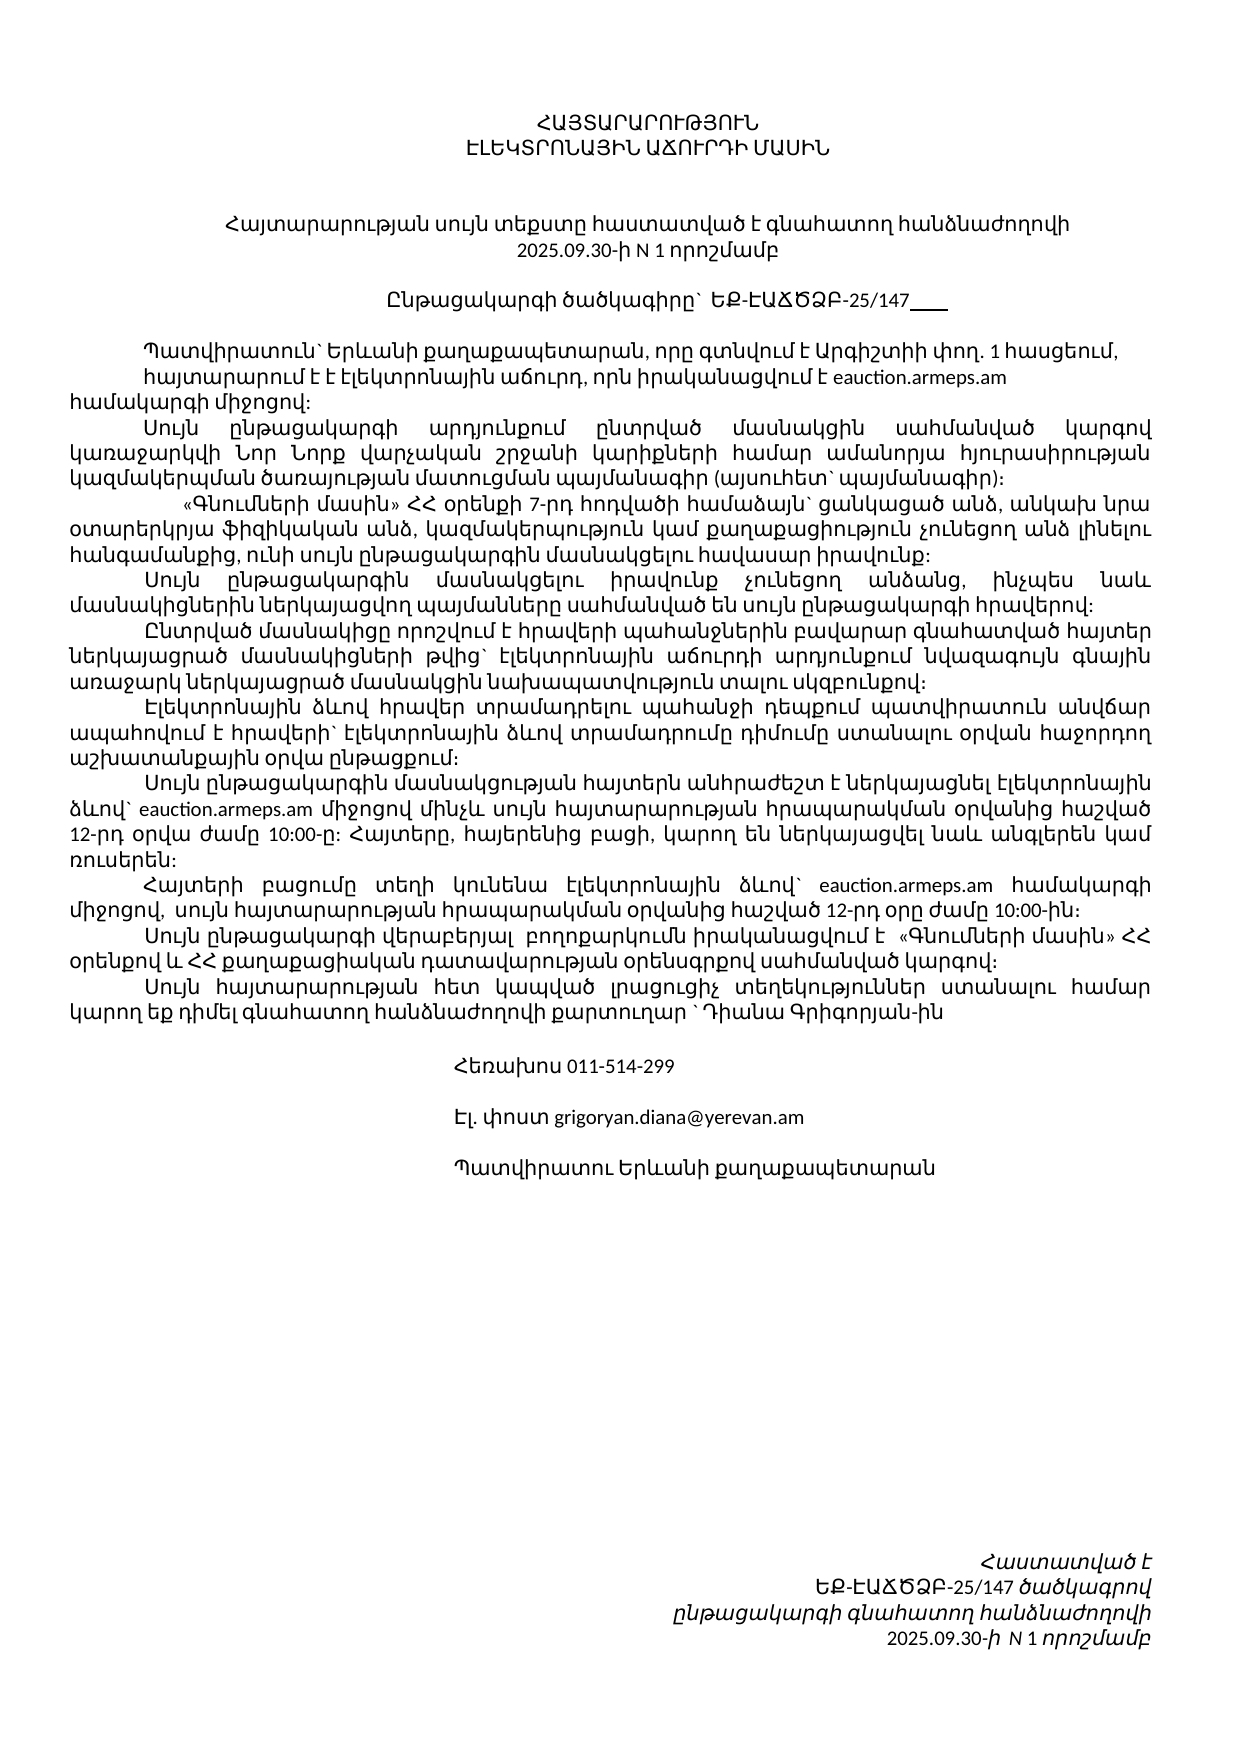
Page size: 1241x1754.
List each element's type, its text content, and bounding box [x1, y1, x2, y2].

text հայտարարում է է էլեկտրոնային աճուրդ, որն իրականացվում է eauction.armeps.am համակարգի միջոցով: [69, 364, 1152, 415]
text Հեռախոս 011-514-299 [69, 1053, 1152, 1078]
text ՀԱՅՏԱՐԱՐՈՒԹՅՈՒՆ [69, 110, 1152, 135]
text ԷԼԵԿՏՐՈՆԱՅԻՆ ԱՃՈՒՐԴԻ ՄԱՍԻՆ [69, 135, 1152, 161]
text Սույն ընթացակարգի արդյունքում ընտրված մասնակցին սահմանված կարգով կառաջարկվի Նոր Նորք վարչական շրջանի կարիքների համար ամանորյա հյուրասիրության կազմակերպման ծառայության մատուցման պայմանագիր (այսուհետ` պայմանագիր)։ [69, 415, 1152, 491]
text «Գնումների մասին» ՀՀ օրենքի 7-րդ հոդվածի համաձայն` ցանկացած անձ, անկախ նրա օտարերկրյա ֆիզիկական անձ, կազմակերպություն կամ քաղաքացիություն չունեցող անձ լինելու հանգամանքից, ունի սույն ընթացակարգին մասնակցելու հավասար իրավունք: [69, 491, 1152, 567]
text Պատվիրատու Երևանի քաղաքապետարան [69, 1155, 1152, 1180]
text Հայտարարության սույն տեքստը հաստատված է գնահատող հանձնաժողովի [69, 211, 1152, 237]
text Հաստատված է [69, 1549, 1152, 1574]
text Պատվիրատուն` Երևանի քաղաքապետարան, որը գտնվում է Արգիշտիի փող. 1 հասցեում, [69, 338, 1152, 364]
text Ընթացակարգի ծածկագիրը` ԵՔ-ԷԱՃԾՁԲ-25/147 [69, 288, 1152, 313]
text Ընտրված մասնակիցը որոշվում է հրավերի պահանջներին բավարար գնահատված հայտեր ներկայացրած մասնակիցների թվից` էլեկտրոնային աճուրդի արդյունքում նվազագույն գնային առաջարկ ներկայացրած մասնակցին նախապատվություն տալու սկզբունքով։ [69, 618, 1152, 694]
text Սույն ընթացակարգին մասնակցության հայտերն անհրաժեշտ է ներկայացնել էլեկտրոնային ձևով` eauction.armeps.am միջոցով մինչև սույն հայտարարության հրապարակման օրվանից հաշված 12-րդ օրվա ժամը 10:00-ը: Հայտերը, հայերենից բացի, կարող են ներկայացվել նաև անգլերեն կամ ռուսերեն: [69, 771, 1152, 872]
text Սույն ընթացակարգի վերաբերյալ բողոքարկումն իրականացվում է «Գնումների մասին» ՀՀ օրենքով և ՀՀ քաղաքացիական դատավարության օրենսգրքով սահմանված կարգով։ [69, 923, 1152, 974]
text Հայտերի բացումը տեղի կունենա էլեկտրոնային ձևով` eauction.armeps.am համակարգի միջոցով, սույն հայտարարության հրապարակման օրվանից հաշված 12-րդ օրը ժամը 10:00-ին։ [69, 872, 1152, 923]
text ԵՔ-ԷԱՃԾՁԲ-25/147 ծածկագրով [69, 1574, 1152, 1600]
text ընթացակարգի գնահատող հանձնաժողովի [69, 1600, 1152, 1625]
text Էլեկտրոնային ձևով հրավեր տրամադրելու պահանջի դեպքում պատվիրատուն անվճար ապահովում է հրավերի` էլեկտրոնային ձևով տրամադրումը դիմումը ստանալու օրվան հաջորդող աշխատանքային օրվա ընթացքում։ [69, 694, 1152, 771]
text Սույն ընթացակարգին մասնակցելու իրավունք չունեցող անձանց, ինչպես նաև մասնակիցներին ներկայացվող պայմանները սահմանված են սույն ընթացակարգի հրավերով: [69, 567, 1152, 618]
text Էլ. փոստ grigoryan.diana@yerevan.am [69, 1104, 1152, 1129]
text 2025.09.30 -ի N 1 որոշմամբ [69, 237, 1152, 262]
text 2025.09.30 -ի N 1 որոշմամբ [69, 1625, 1152, 1651]
text Սույն հայտարարության հետ կապված լրացուցիչ տեղեկություններ ստանալու համար կարող եք դիմել գնահատող հանձնաժողովի քարտուղար ` Դիանա Գրիգորյան-ին [69, 974, 1152, 1025]
